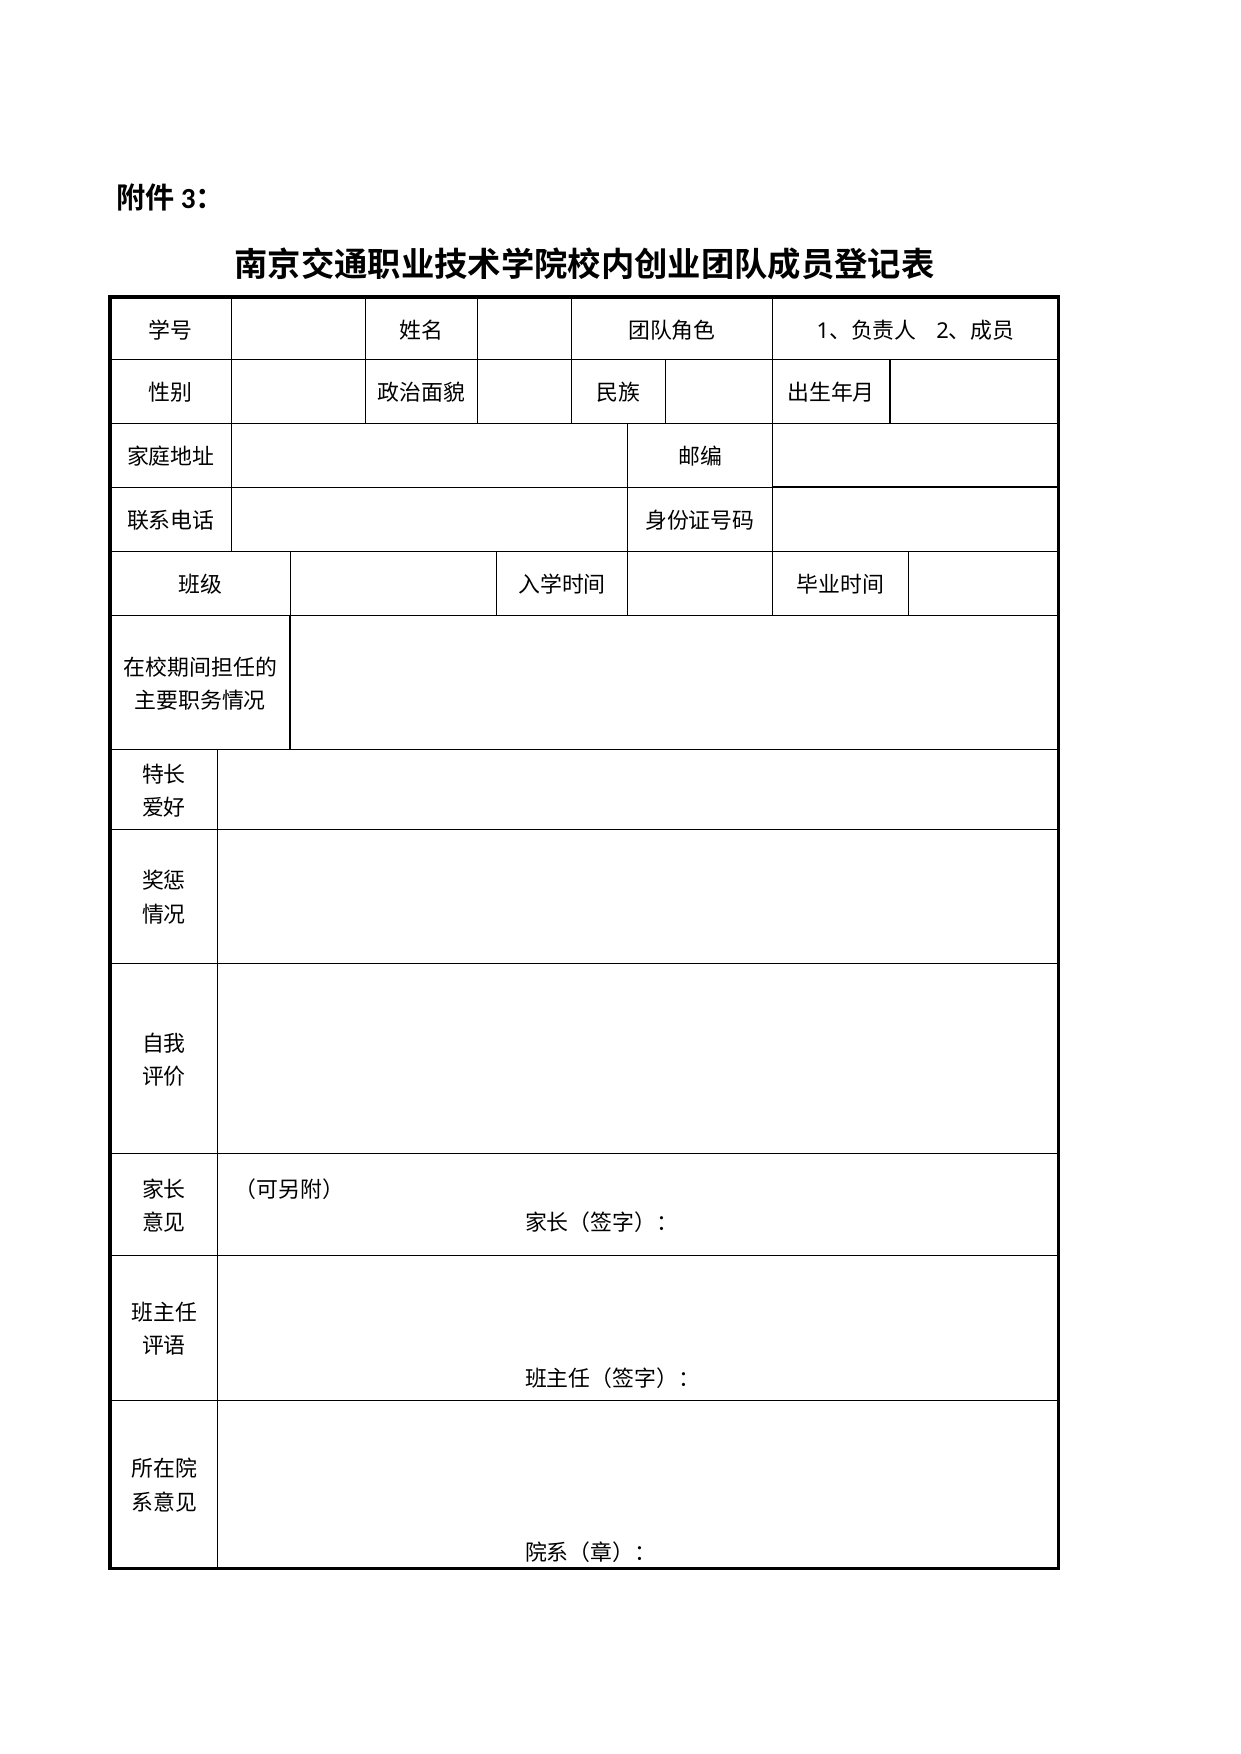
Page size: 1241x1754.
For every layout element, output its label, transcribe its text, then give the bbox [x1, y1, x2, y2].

table_cell 奖惩 情况 [112, 830, 217, 962]
table_cell 邮编 [628, 424, 772, 486]
table_header 姓名 [366, 299, 477, 359]
table_cell 班主任 评语 [112, 1256, 217, 1400]
table_cell [232, 488, 627, 551]
table_cell [218, 964, 1057, 1153]
table_cell 家长 意见 [112, 1154, 217, 1255]
table_cell [232, 424, 627, 486]
table_header [232, 299, 365, 359]
table_cell 政治面貌 [366, 360, 477, 423]
table_cell 民族 [572, 360, 665, 423]
table_header [478, 299, 571, 359]
table_cell [291, 552, 496, 615]
table_header 学号 [112, 299, 231, 359]
table_cell 班级 [112, 552, 290, 615]
table_cell （可另附） 家长（签字）： [218, 1154, 1057, 1255]
table_cell 联系电话 [112, 488, 231, 551]
table_cell [773, 424, 1057, 486]
table_cell 院系（章）： [218, 1401, 1057, 1567]
table_cell 自我 评价 [112, 964, 217, 1153]
table_cell [628, 552, 772, 615]
table_cell [291, 616, 1057, 749]
table_cell [478, 360, 571, 423]
table_header 1、负责人 2、成员 [773, 299, 1057, 359]
text 南京交通职业技术学院校内创业团队成员登记表 [116, 229, 1052, 295]
table_cell [773, 488, 1057, 551]
table_cell [666, 360, 772, 423]
table_cell 在校期间担任的主要职务情况 [112, 616, 289, 749]
table_cell 家庭地址 [112, 424, 231, 486]
table_cell [218, 830, 1057, 962]
table_header 团队角色 [572, 299, 772, 359]
text 附件3： [116, 162, 1052, 229]
table_cell [909, 552, 1057, 615]
table_cell 性别 [112, 360, 231, 423]
table_cell 入学时间 [497, 552, 627, 615]
table_cell [232, 360, 365, 423]
table_cell 所在院系意见 [112, 1401, 217, 1567]
table_cell 出生年月 [773, 360, 889, 423]
table_cell [218, 750, 1057, 828]
table_cell 身份证号码 [628, 488, 772, 551]
table_cell 毕业时间 [773, 552, 908, 615]
table_cell 班主任（签字）： [218, 1256, 1057, 1400]
table_cell 特长 爱好 [112, 750, 217, 828]
table_cell [891, 360, 1057, 423]
